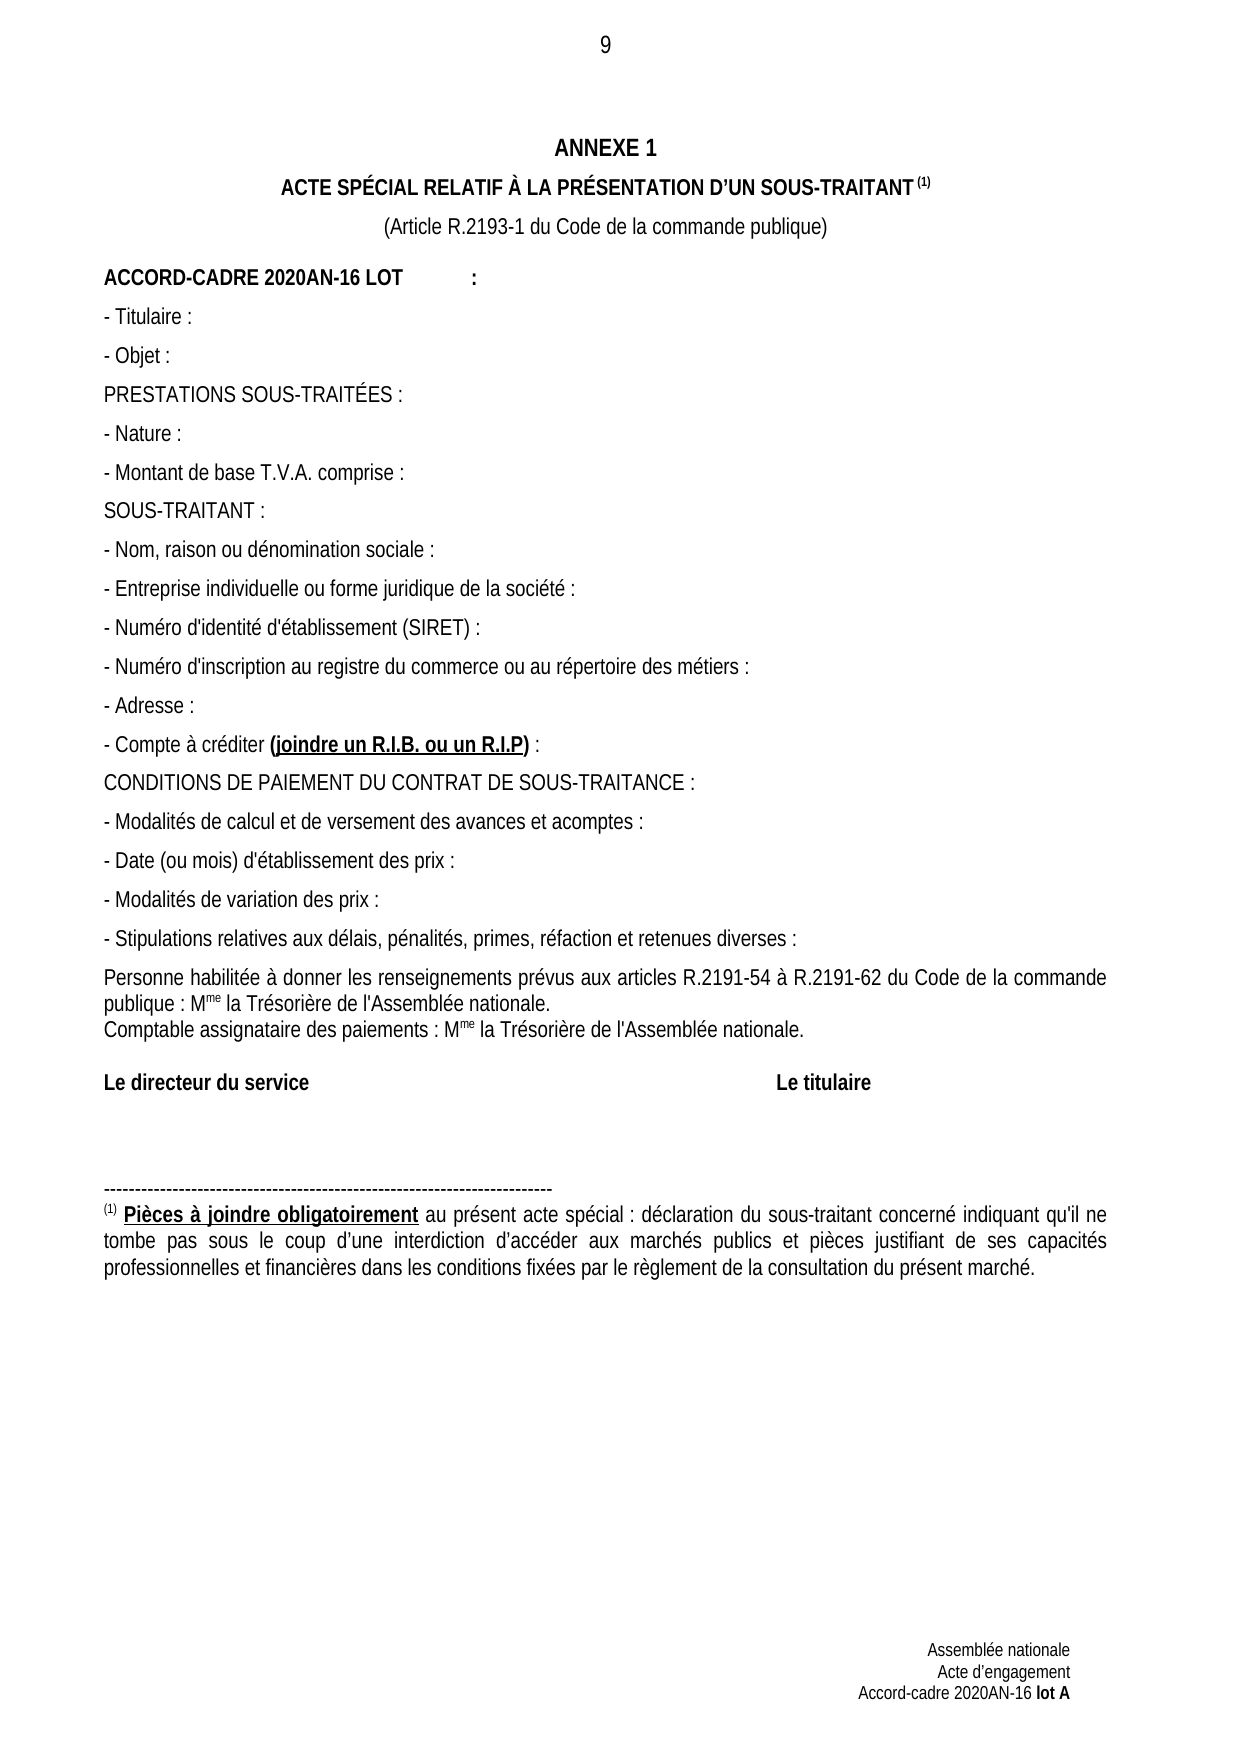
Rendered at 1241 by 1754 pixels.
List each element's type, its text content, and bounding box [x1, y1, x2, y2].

text - Nature : [103, 420, 1107, 446]
text - Date (ou mois) d'établissement des prix : [103, 847, 1107, 873]
text (Article R.2193-1 du Code de la commande publique) [103, 213, 1107, 239]
text Le directeur du service Le titulaire [103, 1069, 1107, 1095]
text - Stipulations relatives aux délais, pénalités, primes, réfaction et retenues diverses : [103, 925, 1107, 951]
text - Numéro d'inscription au registre du commerce ou au répertoire des métiers : [103, 653, 1107, 679]
text - Montant de base T.V.A. comprise : [103, 458, 1107, 485]
text - Nom, raison ou dénomination sociale : [103, 536, 1107, 563]
text Personne habilitée à donner les renseignements prévus aux articles R.2191-54 à R.2191-62 du Code de la commande publique : Mme la Trésorière de l'Assemblée nationale. [103, 964, 1107, 1016]
text Comptable assignataire des paiements : Mme la Trésorière de l'Assemblée nationale. [103, 1016, 1107, 1043]
text ACCORD-CADRE 2020AN-16 LOT : [103, 264, 1107, 291]
text - Entreprise individuelle ou forme juridique de la société : [103, 575, 1107, 601]
text ------------------------------------------------------------------------ [103, 1174, 1107, 1201]
text (1) Pièces à joindre obligatoirement au présent acte spécial : déclaration du sous-traitant concerné indiquant qu'il ne tombe pas sous le coup d’une interdiction d’accéder aux marchés publics et pièces justifiant de ses capacités professionnelles et financières dans les conditions fixées par le règlement de la consultation du présent marché. [103, 1201, 1107, 1280]
text CONDITIONS DE PAIEMENT DU CONTRAT DE SOUS-TRAITANCE : [103, 769, 1107, 796]
text PRESTATIONS SOUS-TRAITÉES : [103, 381, 1107, 407]
text - Modalités de variation des prix : [103, 886, 1107, 912]
text ACTE SPÉCIAL RELATIF À LA PRÉSENTATION D’UN SOUS-TRAITANT (1) [103, 174, 1107, 200]
text SOUS-TRAITANT : [103, 497, 1107, 524]
text - Modalités de calcul et de versement des avances et acomptes : [103, 808, 1107, 834]
text ANNEXE 1 [103, 133, 1107, 162]
text - Objet : [103, 342, 1107, 368]
text - Titulaire : [103, 303, 1107, 329]
text - Compte à créditer (joindre un R.I.B. ou un R.I.P) : [103, 731, 1107, 757]
text - Numéro d'identité d'établissement (SIRET) : [103, 614, 1107, 640]
text - Adresse : [103, 692, 1107, 718]
